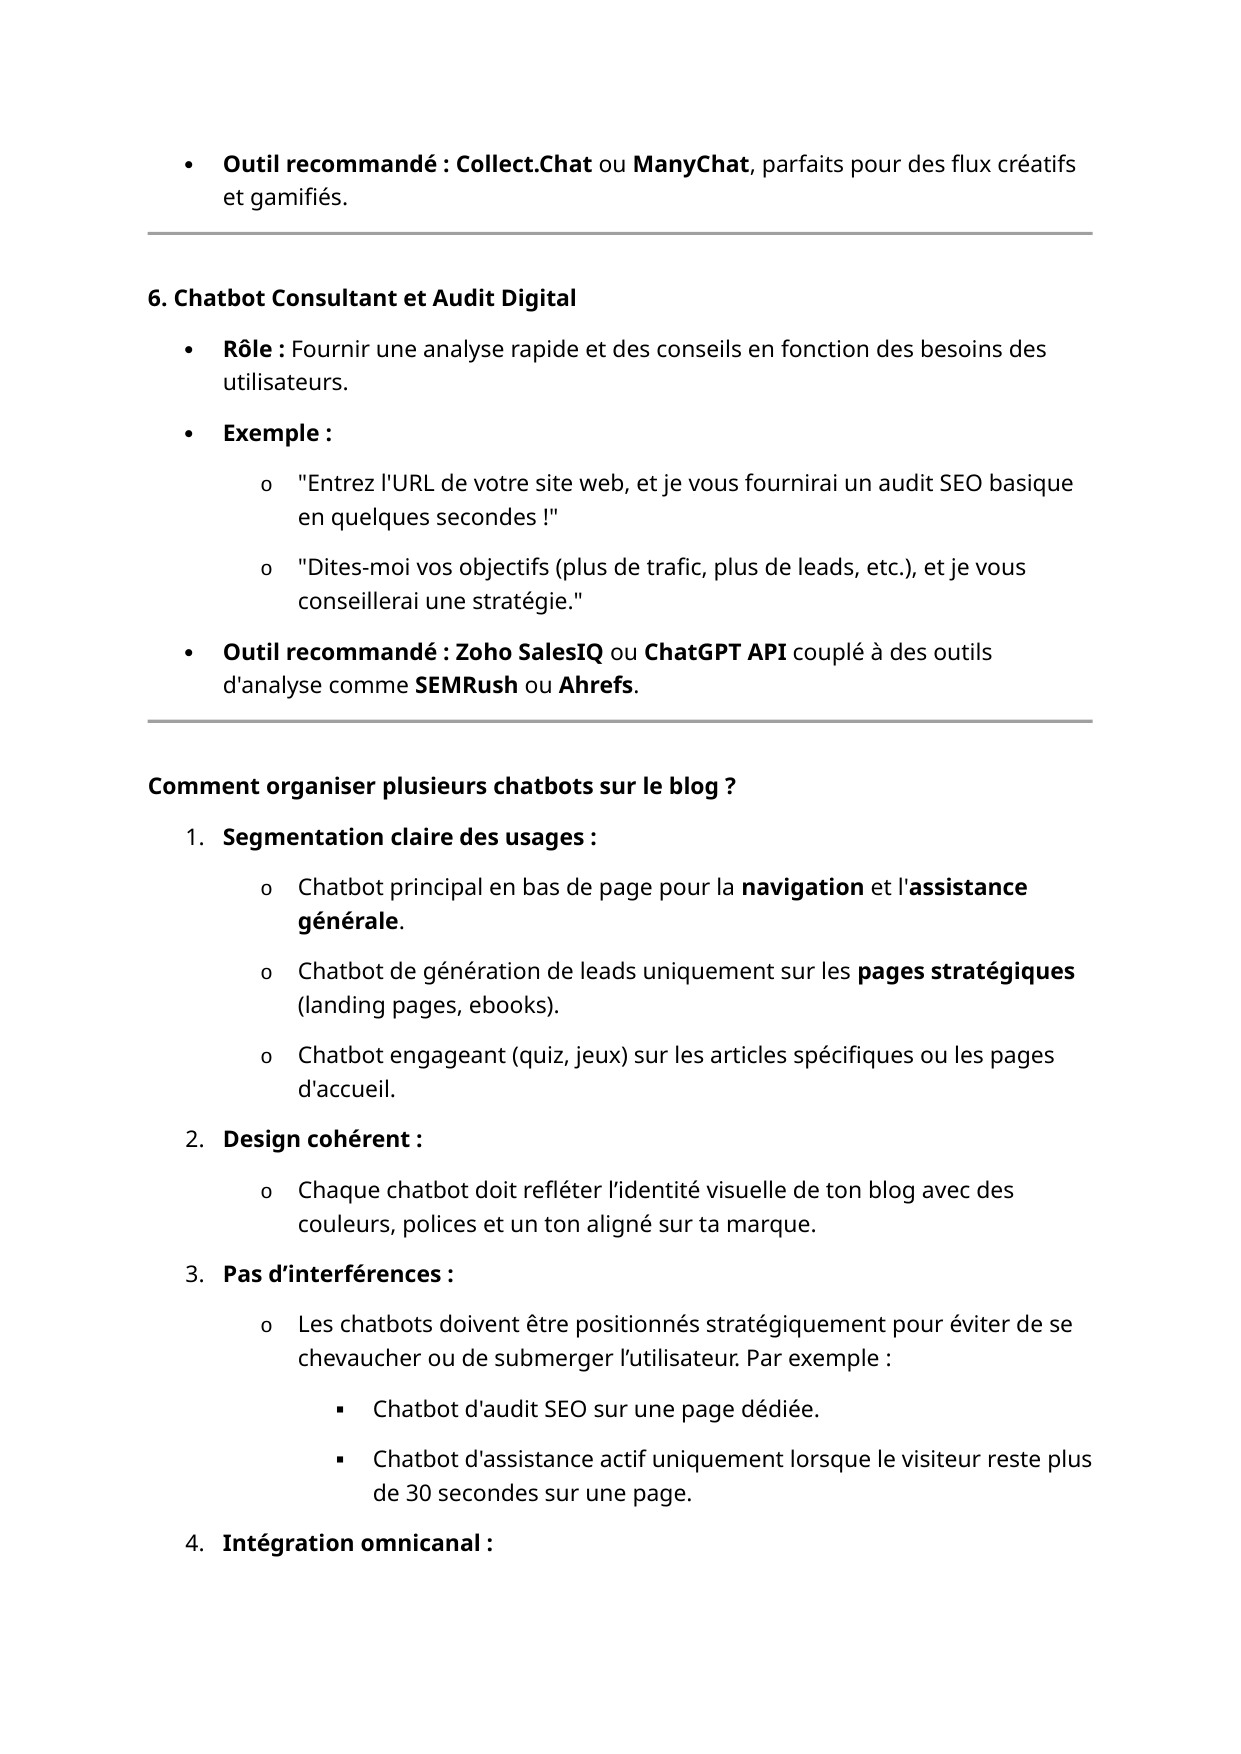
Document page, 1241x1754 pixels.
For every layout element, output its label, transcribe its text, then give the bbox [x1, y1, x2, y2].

list Chatbot d'assistance actif uniquement lorsque le visiteur reste plus de 30 secondes sur une page. [335, 1443, 1093, 1508]
list "Entrez l'URL de votre site web, et je vous fournirai un audit SEO basique en quelques secondes !" [260, 467, 1093, 532]
list Segmentation claire des usages : [185, 821, 1093, 852]
list Chatbot d'audit SEO sur une page dédiée. [335, 1393, 1093, 1424]
text 6. Chatbot Consultant et Audit Digital [148, 282, 1093, 313]
list Chatbot de génération de leads uniquement sur les pages stratégiques (landing pages, ebooks). [260, 955, 1093, 1020]
list Intégration omnicanal : [185, 1527, 1093, 1558]
list Outil recommandé : Zoho SalesIQ ou ChatGPT API couplé à des outils d'analyse comme SEMRush ou Ahrefs. [185, 636, 1093, 701]
text Comment organiser plusieurs chatbots sur le blog ? [148, 770, 1093, 801]
list Exemple : [185, 417, 1093, 448]
list Rôle : Fournir une analyse rapide et des conseils en fonction des besoins des utilisateurs. [185, 333, 1093, 398]
list Les chatbots doivent être positionnés stratégiquement pour éviter de se chevaucher ou de submerger l’utilisateur. Par exemple : [260, 1308, 1093, 1373]
list Chatbot engageant (quiz, jeux) sur les articles spécifiques ou les pages d'accueil. [260, 1039, 1093, 1104]
list Outil recommandé : Collect.Chat ou ManyChat, parfaits pour des flux créatifs et gamifiés. [185, 148, 1093, 213]
list Chaque chatbot doit refléter l’identité visuelle de ton blog avec des couleurs, polices et un ton aligné sur ta marque. [260, 1174, 1093, 1239]
list Chatbot principal en bas de page pour la navigation et l'assistance générale. [260, 871, 1093, 936]
list "Dites-moi vos objectifs (plus de trafic, plus de leads, etc.), et je vous conseillerai une stratégie." [260, 551, 1093, 616]
list Pas d’interférences : [185, 1258, 1093, 1289]
list Design cohérent : [185, 1123, 1093, 1155]
